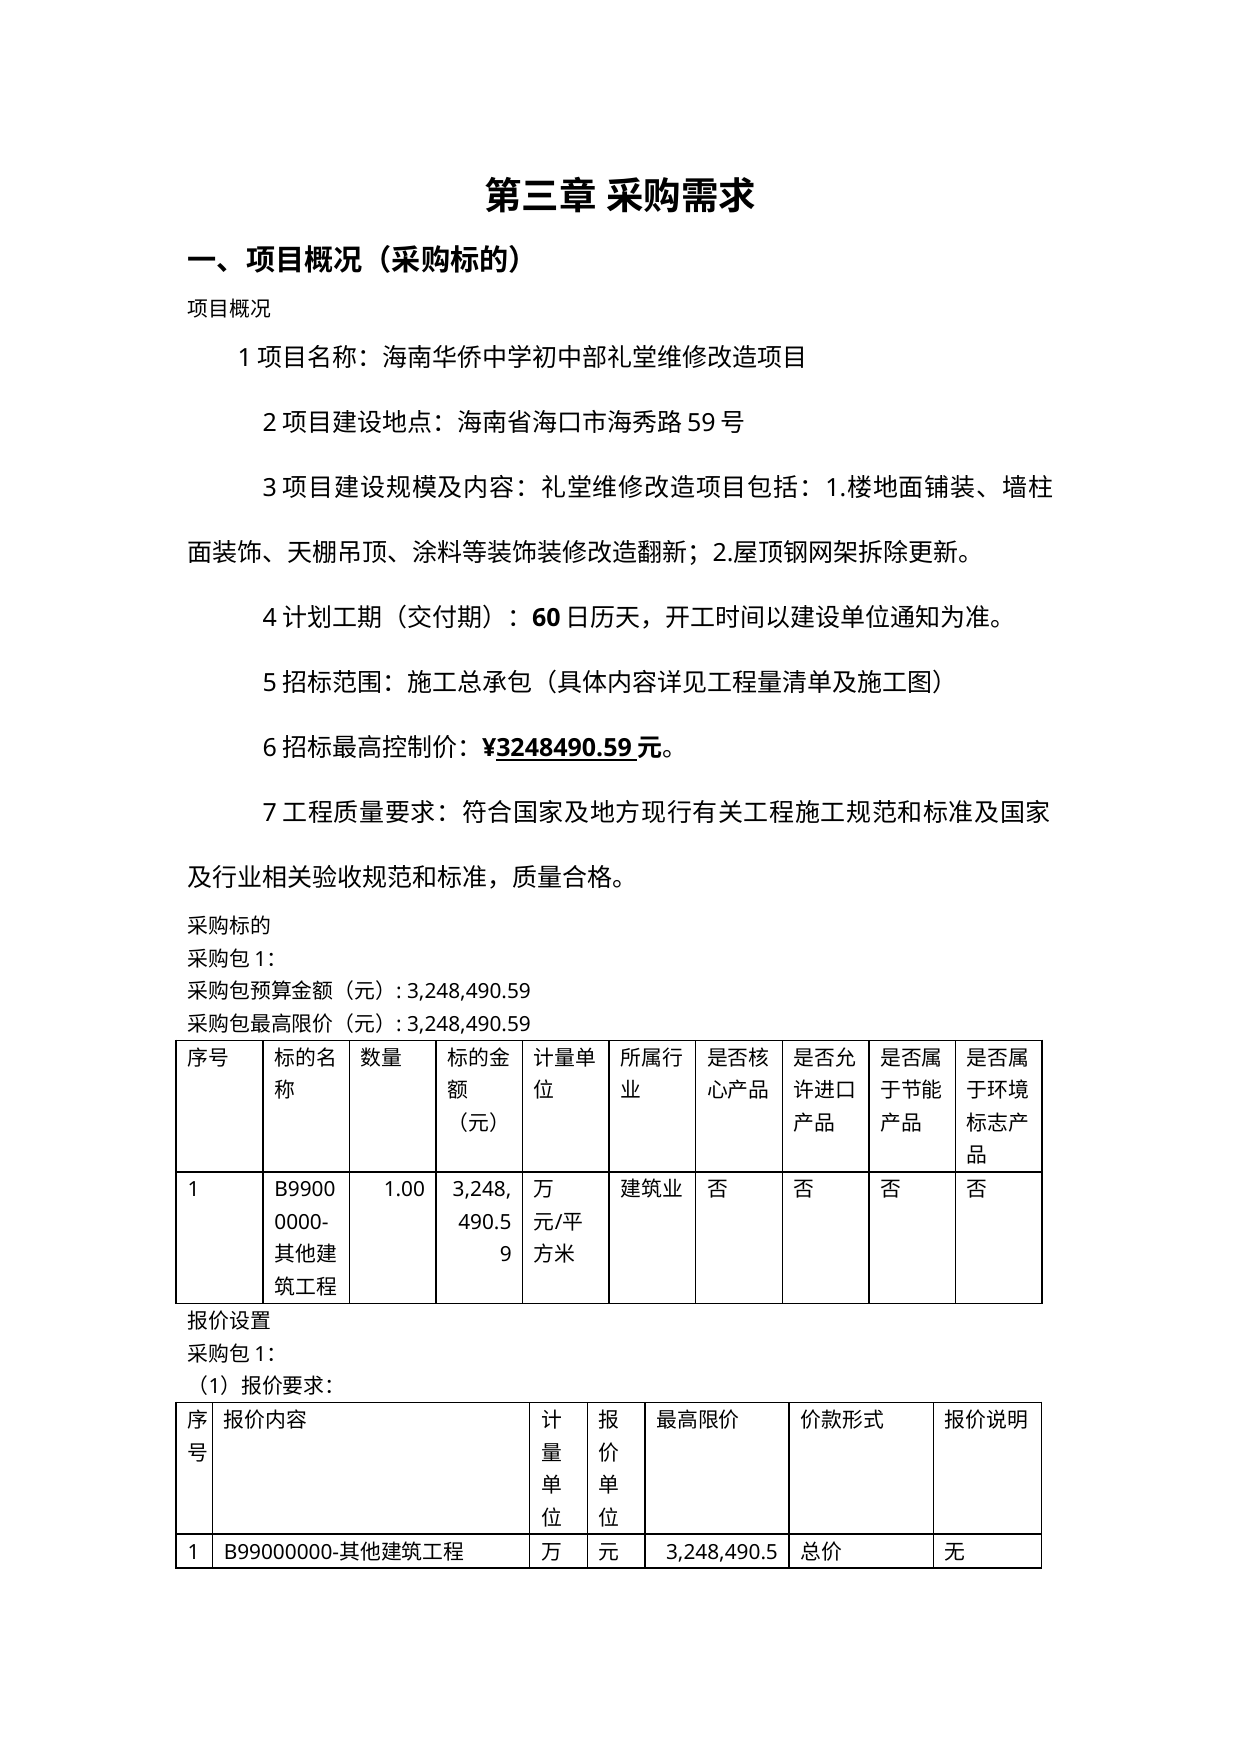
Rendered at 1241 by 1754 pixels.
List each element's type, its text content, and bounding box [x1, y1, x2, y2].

text 采购包最高限价（元）: 3,248,490.59 [187, 1007, 1053, 1039]
table_header 报价单位 [588, 1403, 644, 1533]
text 7工程质量要求：符合国家及地方现行有关工程施工规范和标准及国家及行业相关验收规范和标准，质量合格。 [187, 779, 1053, 909]
table_header 是否属于环境标志产品 [956, 1041, 1041, 1171]
table_cell 万元/平方米 [530, 1535, 587, 1567]
table_cell 否 [870, 1173, 955, 1303]
text 报价设置 [187, 1304, 1053, 1337]
table_header 是否属于节能产品 [870, 1041, 955, 1171]
table_header 计量单位 [523, 1041, 608, 1171]
text 一、项目概况（采购标的） [187, 227, 1053, 292]
table_header 数量 [350, 1041, 435, 1171]
text 1项目名称：海南华侨中学初中部礼堂维修改造项目 [187, 324, 1053, 389]
table_cell B99000000-其他建筑工程 [213, 1535, 529, 1567]
table_cell B99000000-其他建筑工程 [264, 1173, 349, 1303]
table_header 序号 [177, 1403, 212, 1533]
table_cell 否 [783, 1173, 868, 1303]
text 第三章 采购需求 [187, 162, 1053, 227]
table_cell 1.00 [350, 1173, 435, 1303]
table_cell 建筑业 [610, 1173, 695, 1303]
text 项目概况 [187, 292, 1053, 324]
table_header 报价说明 [934, 1403, 1041, 1533]
text 3项目建设规模及内容：礼堂维修改造项目包括：1.楼地面铺装、墙柱面装饰、天棚吊顶、涂料等装饰装修改造翻新；2.屋顶钢网架拆除更新。 [187, 454, 1053, 584]
table_cell 1 [177, 1173, 262, 1303]
text 5招标范围：施工总承包（具体内容详见工程量清单及施工图） [187, 649, 1053, 714]
table_header 所属行业 [610, 1041, 695, 1171]
table_header 是否核心产品 [696, 1041, 782, 1171]
text 2项目建设地点：海南省海口市海秀路59号 [187, 389, 1053, 454]
table_header 标的金额 （元） [437, 1041, 522, 1171]
table_cell 总价 [790, 1535, 933, 1567]
table_header 价款形式 [790, 1403, 933, 1533]
text 采购标的 [187, 909, 1053, 942]
table_cell 无 [934, 1535, 1041, 1567]
table_header 是否允许进口产品 [783, 1041, 868, 1171]
text 6招标最高控制价：¥3248490.59元。 [187, 714, 1053, 779]
table_header 标的名称 [264, 1041, 349, 1171]
table_header 报价内容 [213, 1403, 529, 1533]
table_cell 3,248,490.59 [646, 1535, 788, 1567]
table_header 计量单位 [530, 1403, 587, 1533]
table_cell 否 [696, 1173, 782, 1303]
text 采购包1： [187, 942, 1053, 974]
table_cell 否 [956, 1173, 1041, 1303]
text 采购包1： [187, 1337, 1053, 1369]
table_header 序号 [177, 1041, 262, 1171]
text 4计划工期（交付期）：60日历天，开工时间以建设单位通知为准。 [187, 584, 1053, 649]
table_cell 1 [177, 1535, 212, 1567]
table_cell 万元/平方米 [523, 1173, 608, 1303]
text 采购包预算金额（元）: 3,248,490.59 [187, 974, 1053, 1007]
table_cell 元 [588, 1535, 644, 1567]
table_header 最高限价 [646, 1403, 788, 1533]
text （1）报价要求： [187, 1369, 1053, 1402]
table_cell 3,248,490.59 [437, 1173, 522, 1303]
